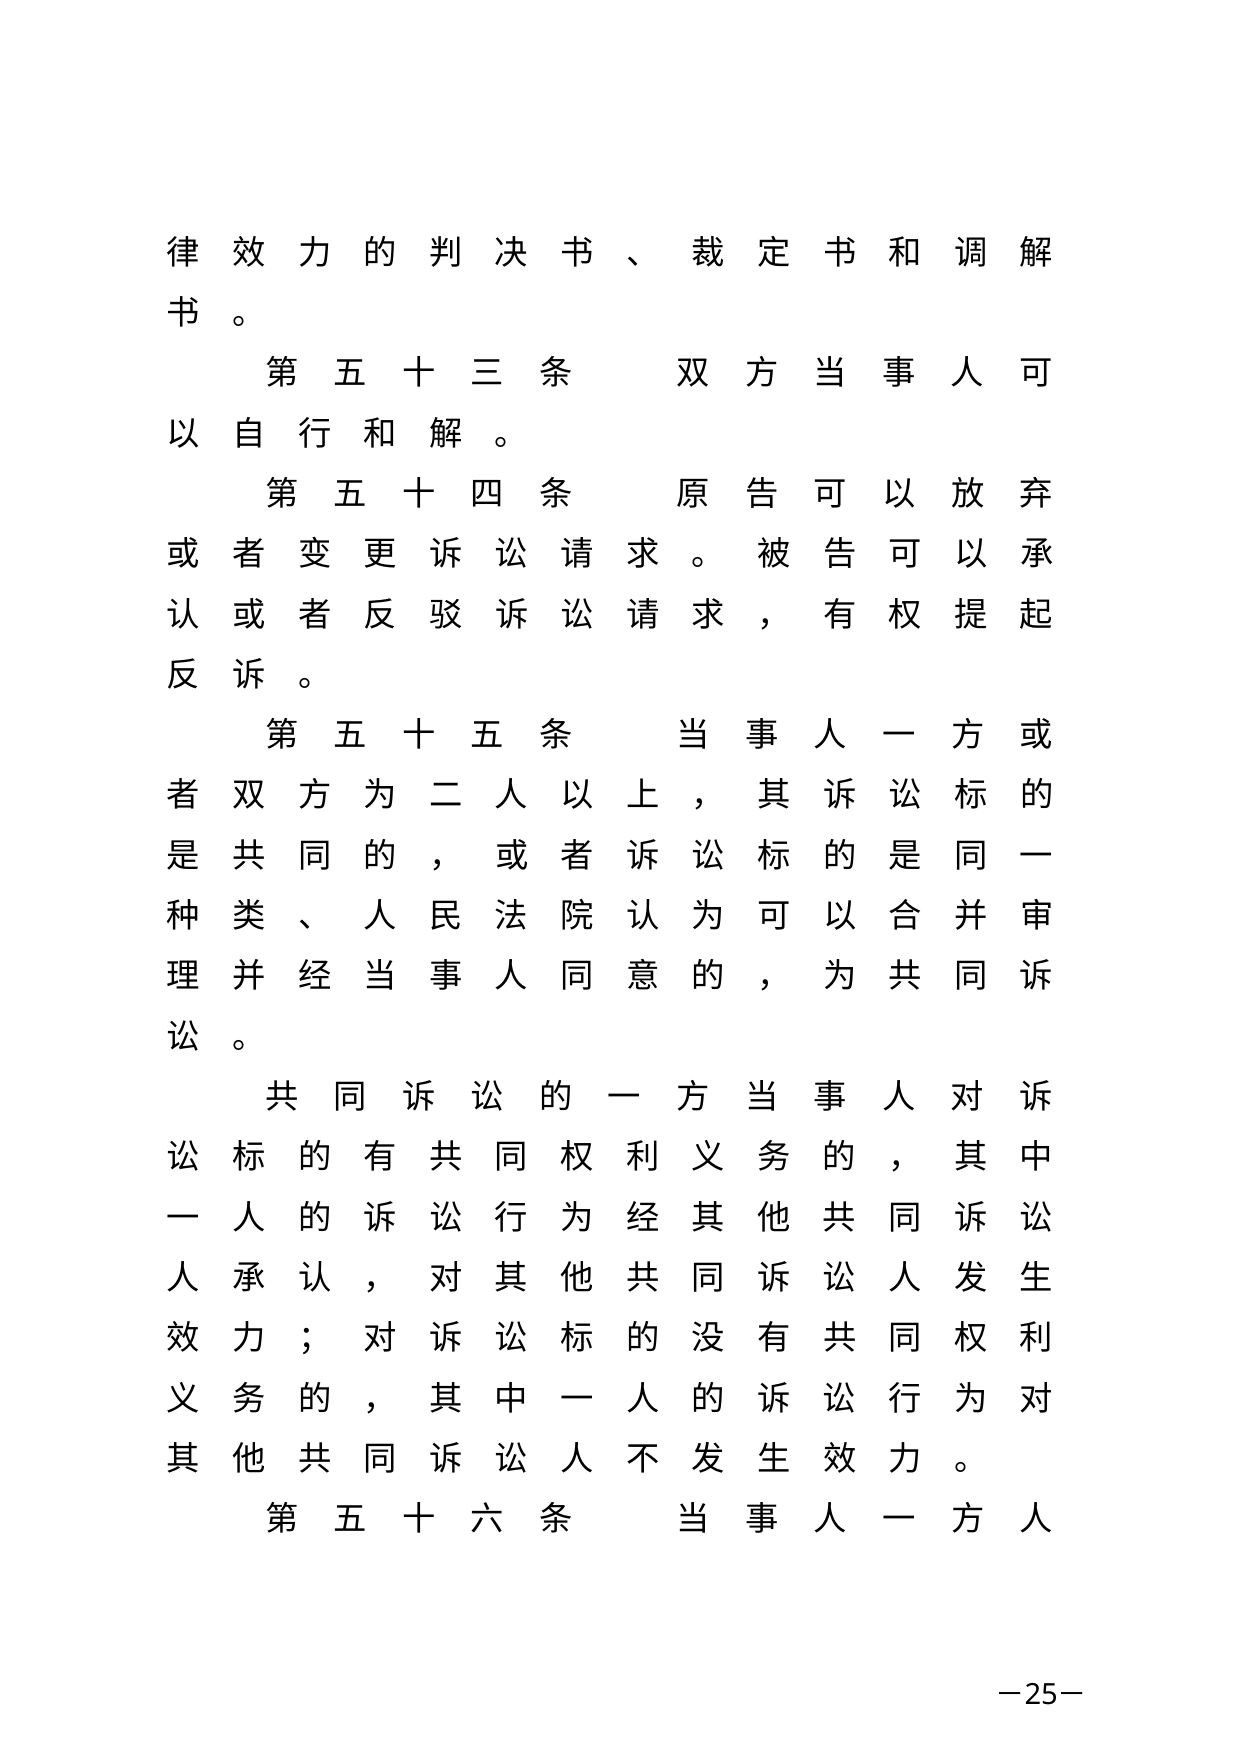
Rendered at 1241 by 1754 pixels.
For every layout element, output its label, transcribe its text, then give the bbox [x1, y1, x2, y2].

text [167, 219, 1085, 340]
text 第五十三条 双方当事人可以自行和解。 [167, 340, 1085, 461]
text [167, 1486, 1085, 1546]
text 第五十五条 当事人一方或者双方为二人以上，其诉讼标的是共同的，或者诉讼标的是同一种类、人民法院认为可以合并审理并经当事人同意的，为共同诉讼。 [167, 702, 1085, 1064]
text 共同诉讼的一方当事人对诉讼标的有共同权利义务的，其中一人的诉讼行为经其他共同诉讼人承认，对其他共同诉讼人发生效力；对诉讼标的没有共同权利义务的，其中一人的诉讼行为对其他共同诉讼人不发生效力。 [167, 1064, 1085, 1486]
text 第五十四条 原告可以放弃或者变更诉讼请求。被告可以承认或者反驳诉讼请求，有权提起反诉。 [167, 461, 1085, 702]
